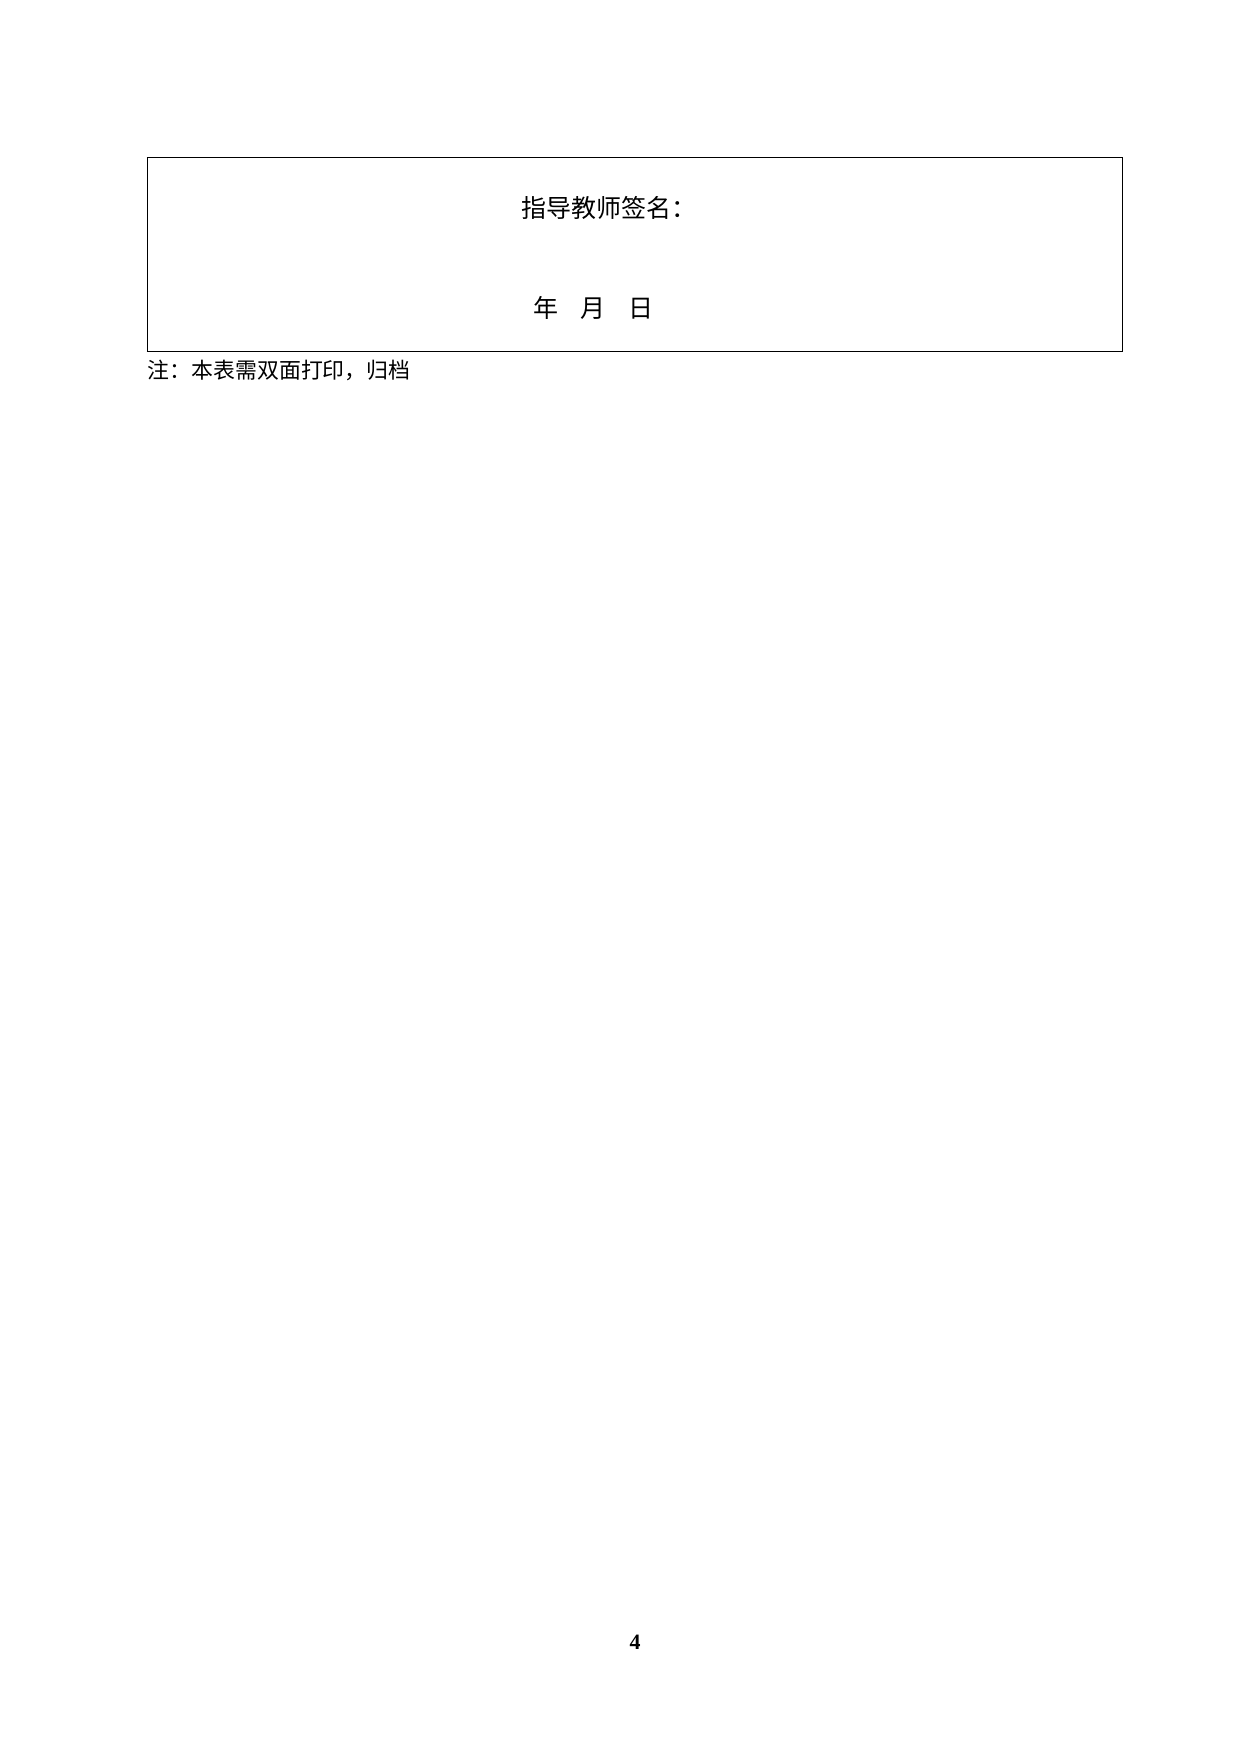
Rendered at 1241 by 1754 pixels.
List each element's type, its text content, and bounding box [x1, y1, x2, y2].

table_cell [148, 158, 1122, 351]
text 注：本表需双面打印，归档 [148, 352, 1122, 385]
